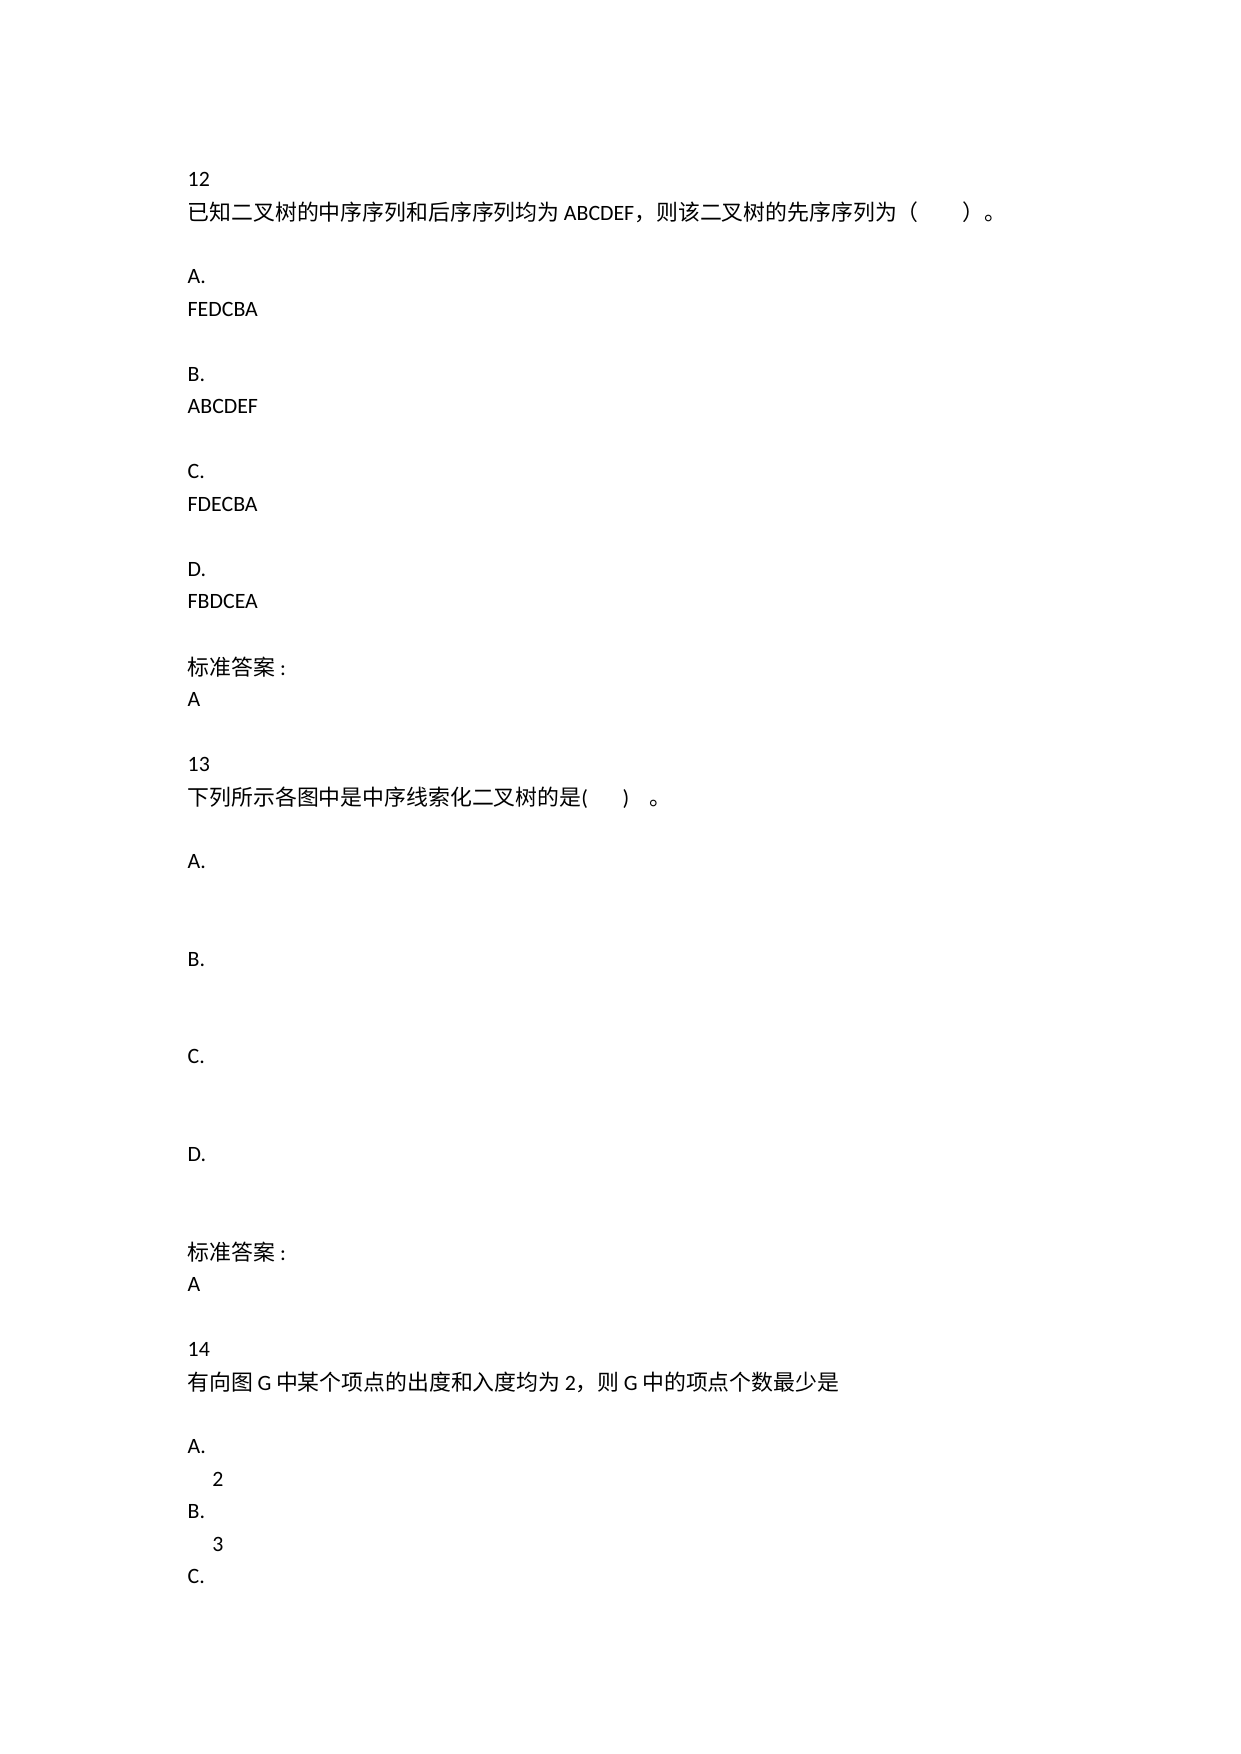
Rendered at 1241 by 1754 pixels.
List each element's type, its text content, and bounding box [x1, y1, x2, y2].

text A [187, 1267, 1053, 1299]
text C. [187, 1039, 1053, 1072]
text D. [187, 552, 1053, 584]
text C. [187, 454, 1053, 487]
text FBDCEA [187, 584, 1053, 617]
text B. [187, 357, 1053, 389]
text ABCDEF [187, 389, 1053, 422]
text 有向图G中某个项点的出度和入度均为2，则G中的项点个数最少是 [187, 1364, 1053, 1397]
text 标准答案 : [187, 649, 1053, 682]
text FEDCBA [187, 292, 1053, 324]
text A [187, 682, 1053, 714]
text 3 [187, 1527, 1053, 1559]
text FDECBA [187, 487, 1053, 519]
text 已知二叉树的中序序列和后序序列均为ABCDEF，则该二叉树的先序序列为（ ）。 [187, 194, 1053, 227]
text A. [187, 844, 1053, 877]
text 下列所示各图中是中序线索化二叉树的是( ) 。 [187, 779, 1053, 812]
text 14 [187, 1332, 1053, 1364]
text D. [187, 1137, 1053, 1169]
text 标准答案 : [187, 1234, 1053, 1267]
text A. [187, 1429, 1053, 1462]
text 2 [187, 1462, 1053, 1494]
text C. [187, 1559, 1053, 1592]
text B. [187, 1494, 1053, 1527]
text B. [187, 942, 1053, 974]
text A. [187, 259, 1053, 292]
text 13 [187, 747, 1053, 779]
text 12 [187, 162, 1053, 194]
